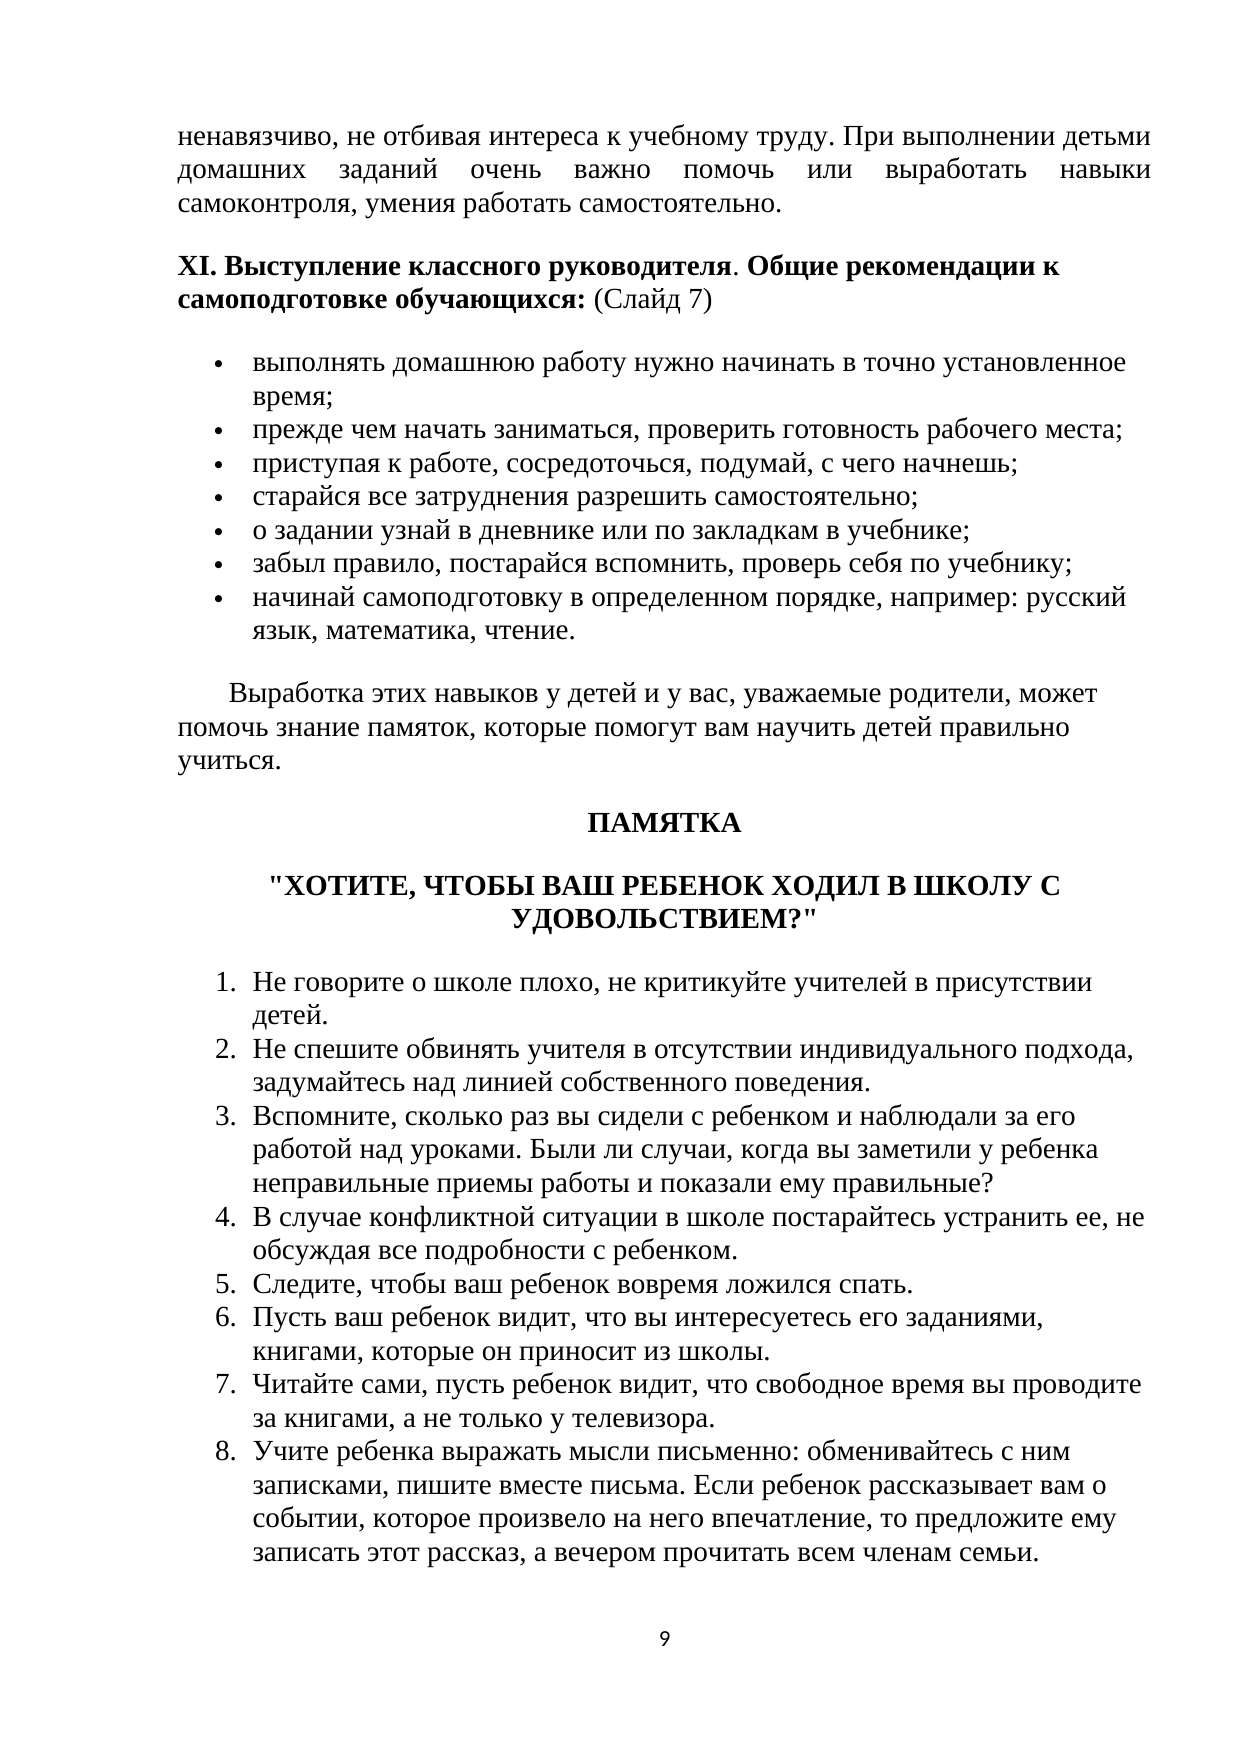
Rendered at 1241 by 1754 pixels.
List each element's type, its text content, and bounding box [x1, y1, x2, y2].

list забыл правило, постарайся вспомнить, проверь себя по учебнику; [215, 545, 1152, 579]
list прежде чем начать заниматься, проверить готовность рабочего места; [215, 411, 1152, 445]
text Выработка этих навыков у детей и у вас, уважаемые родители, может помочь знание памяток, которые помогут вам научить детей правильно учиться. [177, 675, 1152, 776]
text "ХОТИТЕ, ЧТОБЫ ВАШ РЕБЕНОК ХОДИЛ В ШКОЛУ С УДОВОЛЬСТВИЕМ?" [177, 868, 1152, 935]
list выполнять домашнюю работу нужно начинать в точно установленное время; [215, 344, 1152, 411]
list начинай самоподготовку в определенном порядке, например: русский язык, математика, чтение. [215, 579, 1152, 646]
list старайся все затруднения разрешить самостоятельно; [215, 478, 1152, 512]
text ХI. Выступление классного руководителя. Общие рекомендации к самоподготовке обучающихся: (Слайд 7) [177, 248, 1152, 315]
list Не спешите обвинять учителя в отсутствии индивидуального подхода, задумайтесь над линией собственного поведения. [215, 1031, 1152, 1098]
list В случае конфликтной ситуации в школе постарайтесь устранить ее, не обсуждая все подробности с ребенком. [215, 1199, 1152, 1266]
list о задании узнай в дневнике или по закладкам в учебнике; [215, 512, 1152, 545]
list Учите ребенка выражать мысли письменно: обменивайтесь с ним записками, пишите вместе письма. Если ребенок рассказывает вам о событии, которое произвело на него впечатление, то предложите ему записать этот рассказ, а вечером прочитать всем членам семьи. [215, 1433, 1152, 1568]
list Вспомните, сколько раз вы сидели с ребенком и наблюдали за его работой над уроками. Были ли случаи, когда вы заметили у ребенка неправильные приемы работы и показали ему правильные? [215, 1098, 1152, 1199]
text ПАМЯТКА [177, 805, 1152, 838]
list Не говорите о школе плохо, не критикуйте учителей в присутствии детей. [215, 964, 1152, 1031]
list приступая к работе, сосредоточься, подумай, с чего начнешь; [215, 445, 1152, 478]
list Пусть ваш ребенок видит, что вы интересуетесь его заданиями, книгами, которые он приносит из школы. [215, 1299, 1152, 1366]
list Следите, чтобы ваш ребенок вовремя ложился спать. [215, 1266, 1152, 1299]
list Читайте сами, пусть ребенок видит, что свободное время вы проводите за книгами, а не только у телевизора. [215, 1366, 1152, 1433]
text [177, 118, 1152, 219]
